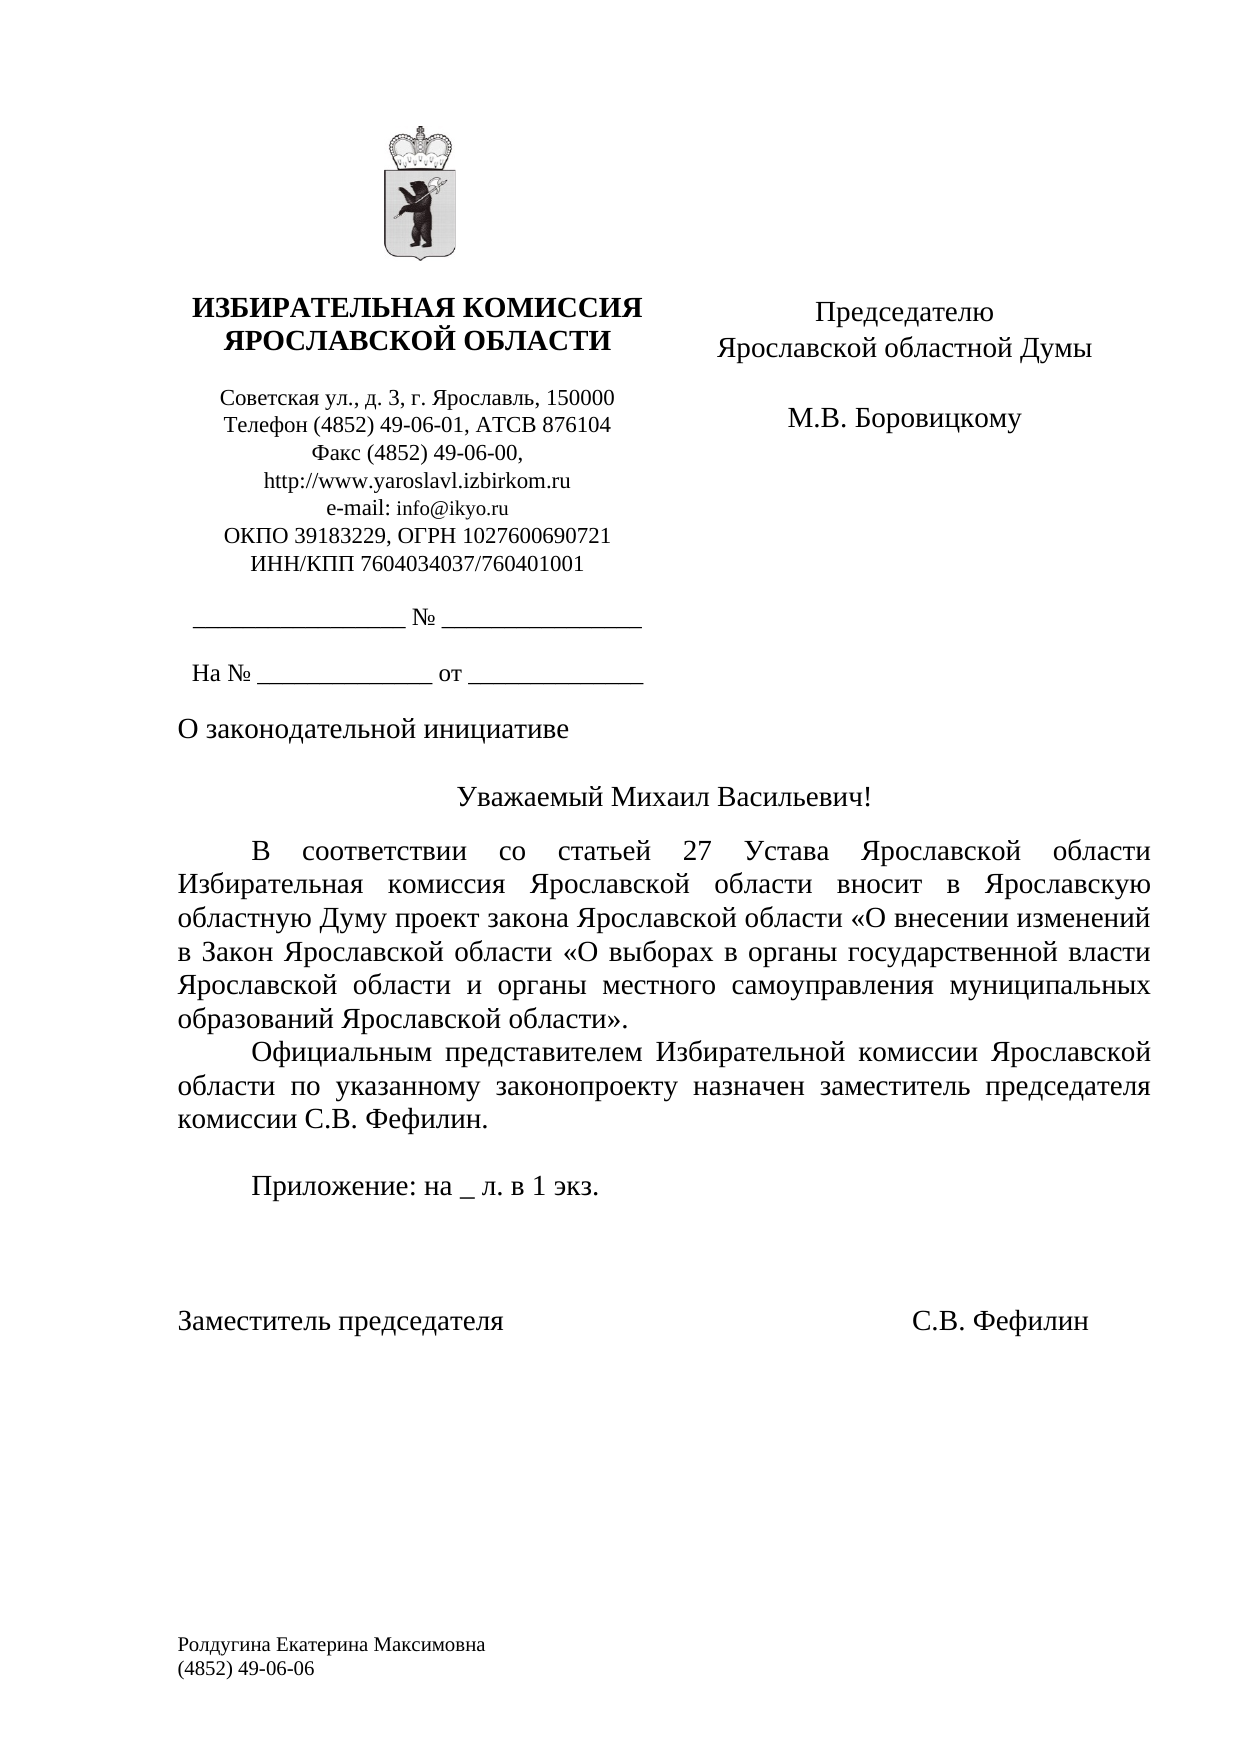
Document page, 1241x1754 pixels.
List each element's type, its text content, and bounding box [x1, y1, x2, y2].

table_header ИЗБИРАТЕЛЬНАЯ КОМИССИЯ ЯРОСЛАВСКОЙ ОБЛАСТИ [174, 118, 661, 384]
text Заместитель председателя С.В. Фефилин [177, 1303, 1152, 1336]
text Официальным представителем Избирательной комиссии Ярославской области по указанному законопроекту назначен заместитель председателя комиссии С.В. Фефилин. [177, 1034, 1152, 1135]
text Уважаемый Михаил Васильевич! [177, 779, 1152, 812]
table_cell _________________ № ________________ На № ______________ от ______________ [174, 603, 661, 712]
table_cell Советская ул., д. 3, г. Ярославль, 150000 Телефон (4852) 49-06-01, АТСВ 876104 Факс (4852) 49-06-00, http://www.yaroslavl.izbirkom.ru e-mail: info@ikyo.ru ОКПО 39183229, ОГРН 1027600690721 ИНН/КПП 7604034037/760401001 [174, 384, 661, 602]
table_header Председателю Ярославской областной Думы М.В. Боровицкому [661, 118, 1148, 712]
text В соответствии со статьей 27 Устава Ярославской области Избирательная комиссия Ярославской области вносит в Ярославскую областную Думу проект закона Ярославской области «О внесении изменений в Закон Ярославской области «О выборах в органы государственной власти Ярославской области и органы местного самоуправления муниципальных образований Ярославской области». [177, 833, 1152, 1034]
picture [384, 126, 456, 261]
text О законодательной инициативе [177, 712, 1152, 745]
text Приложение: на _ л. в 1 экз. [177, 1168, 1152, 1202]
